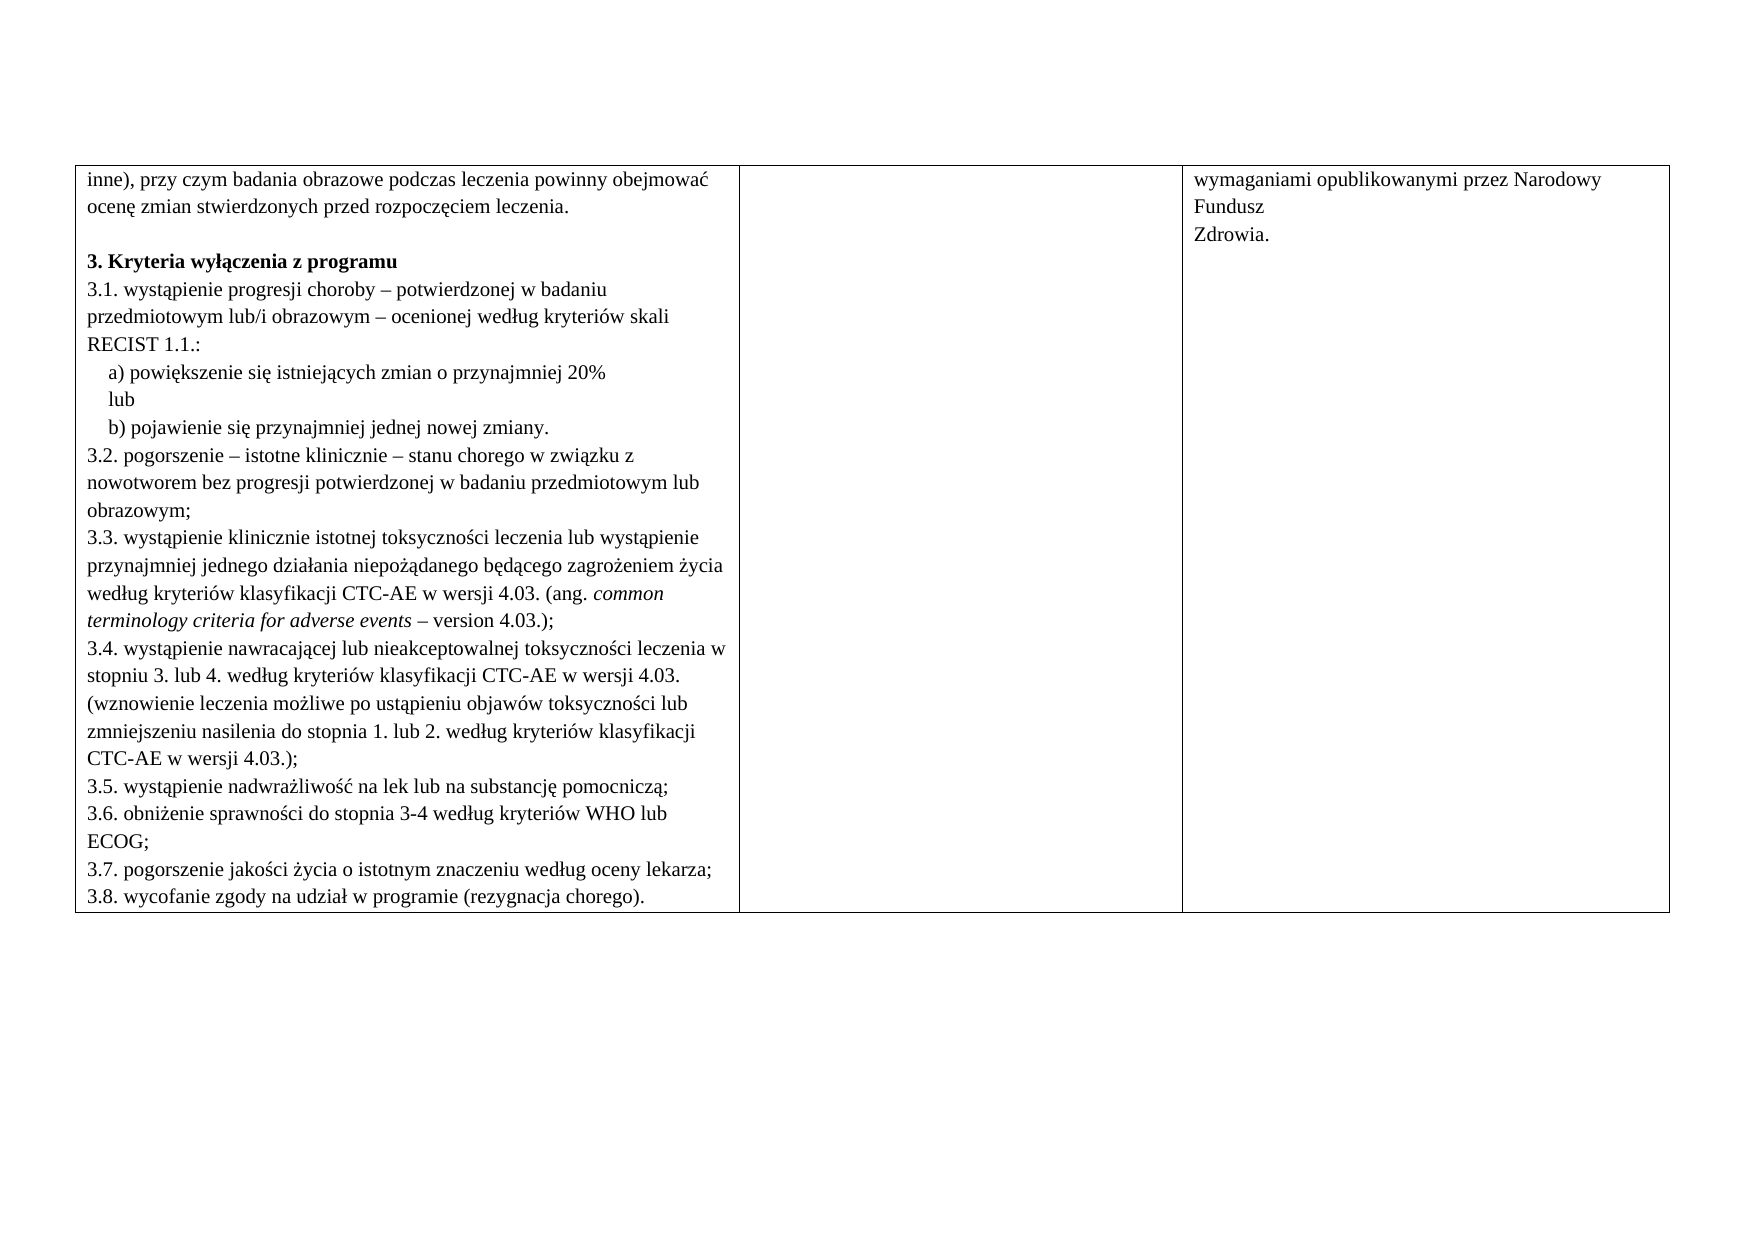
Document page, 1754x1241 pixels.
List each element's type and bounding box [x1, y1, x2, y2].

table_cell [740, 166, 1182, 912]
table_cell [76, 166, 739, 912]
table_cell [1183, 166, 1669, 912]
